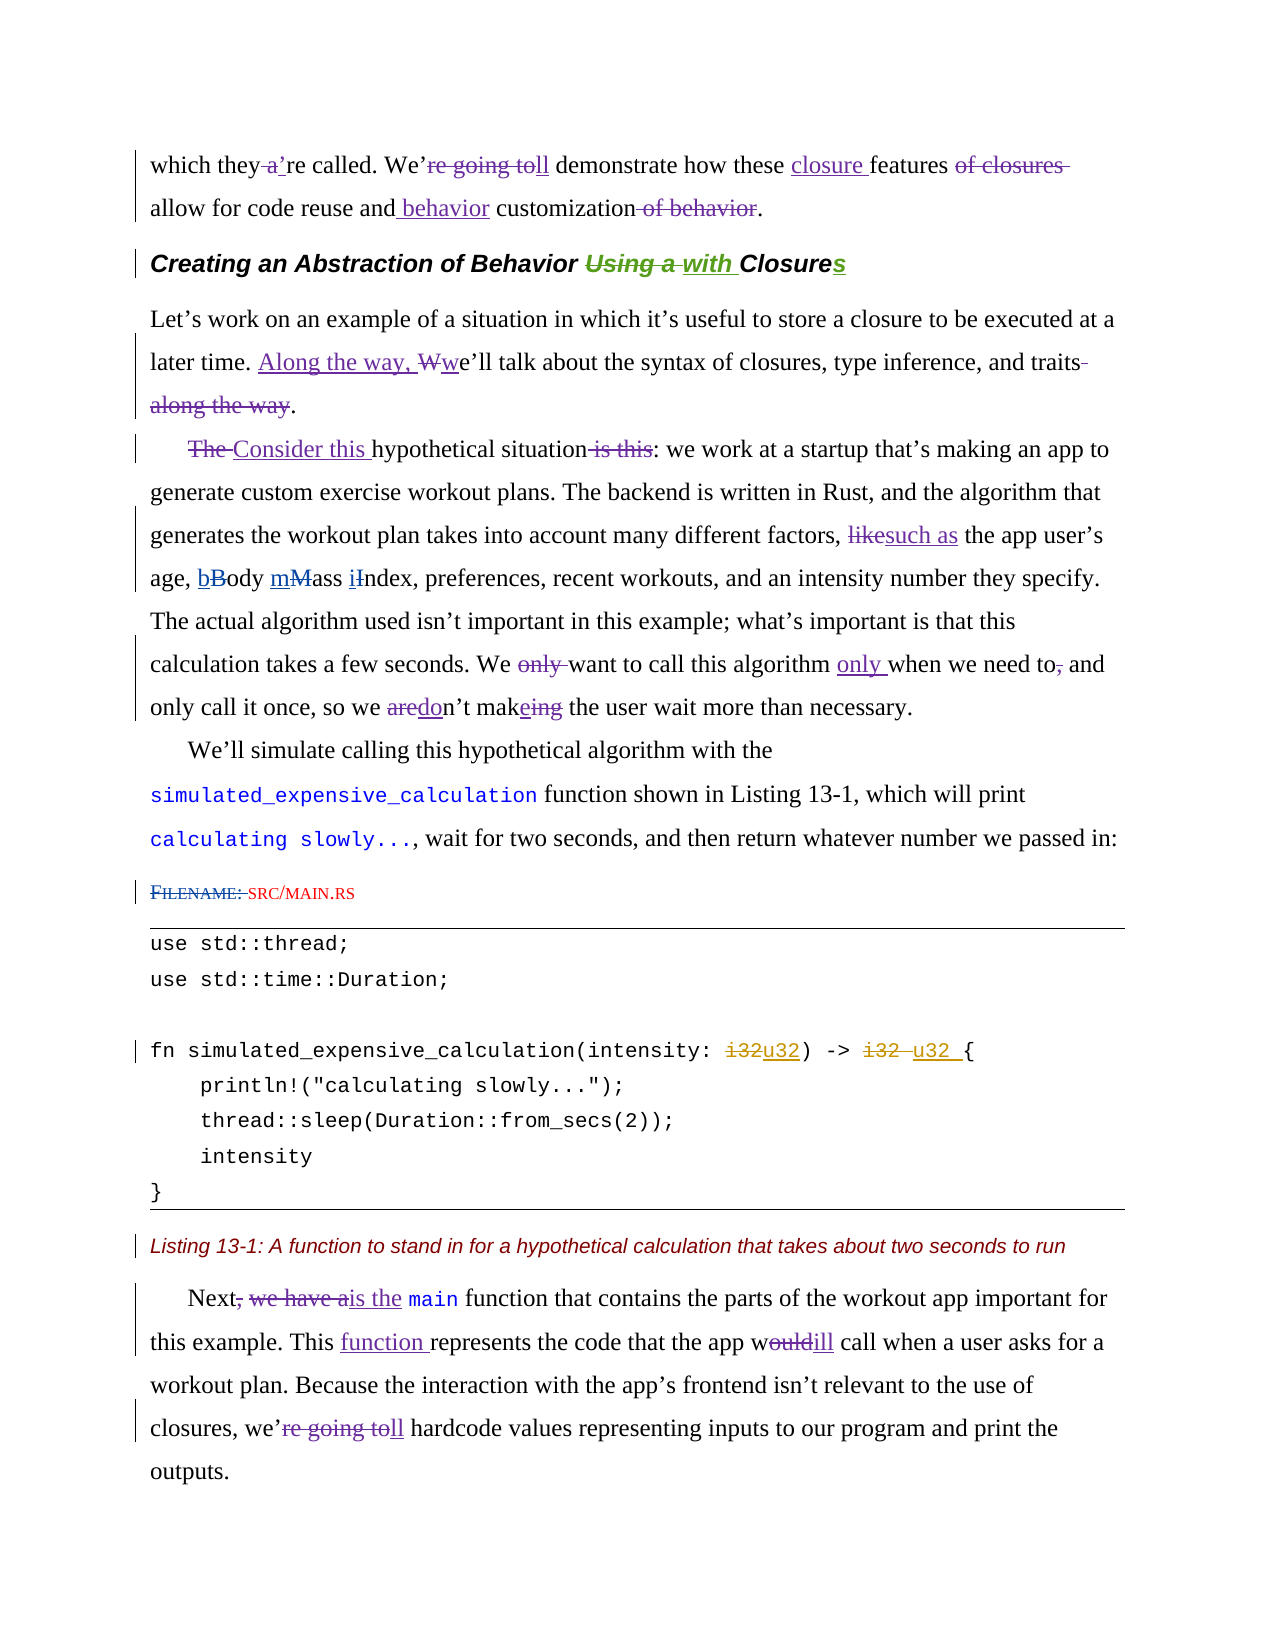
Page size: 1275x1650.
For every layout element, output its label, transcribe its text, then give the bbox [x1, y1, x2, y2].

text thread::sleep(Duration::from_secs(2)); [150, 1110, 1125, 1134]
text src/main.rs [150, 879, 1125, 904]
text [150, 150, 1125, 222]
text Let’s work on an example of a situation in which it’s useful to store a closure to be executed at a later time. e’ll talk about the syntax of closures, type inference, and traits. [150, 304, 1125, 419]
text intensity [150, 1146, 1125, 1169]
text Next main function that contains the parts of the workout app important for this example. This represents the code that the app w call when a user asks for a workout plan. Because the interaction with the app’s frontend isn’t relevant to the use of closures, we’ hardcode values representing inputs to our program and print the outputs. [150, 1283, 1125, 1485]
text use std::thread; [150, 929, 1125, 957]
list Listing 13-1: A function to stand in for a hypothetical calculation that takes about two seconds to run [150, 1234, 1125, 1258]
text use std::time::Duration; [150, 969, 1125, 992]
text We’ll simulate calling this hypothetical algorithm with the simulated_expensive_calculation function shown in Listing 13-1, which will print calculating slowly..., wait for two seconds, and then return whatever number we passed in: [150, 736, 1125, 852]
text Creating an Abstraction of Behavior Closure [150, 249, 1125, 277]
text } [150, 1181, 1125, 1209]
text println!("calculating slowly..."); [150, 1075, 1125, 1099]
text fn simulated_expensive_calculation(intensity: ) -> { [150, 1039, 1125, 1063]
text hypothetical situation: we work at a startup that’s making an app to generate custom exercise workout plans. The backend is written in Rust, and the algorithm that generates the workout plan takes into account many different factors, the app user’s age, ody ass ndex, preferences, recent workouts, and an intensity number they specify. The actual algorithm used isn’t important in this example; what’s important is that this calculation takes a few seconds. We want to call this algorithm when we need to and only call it once, so we n’t mak the user wait more than necessary. [150, 434, 1125, 721]
